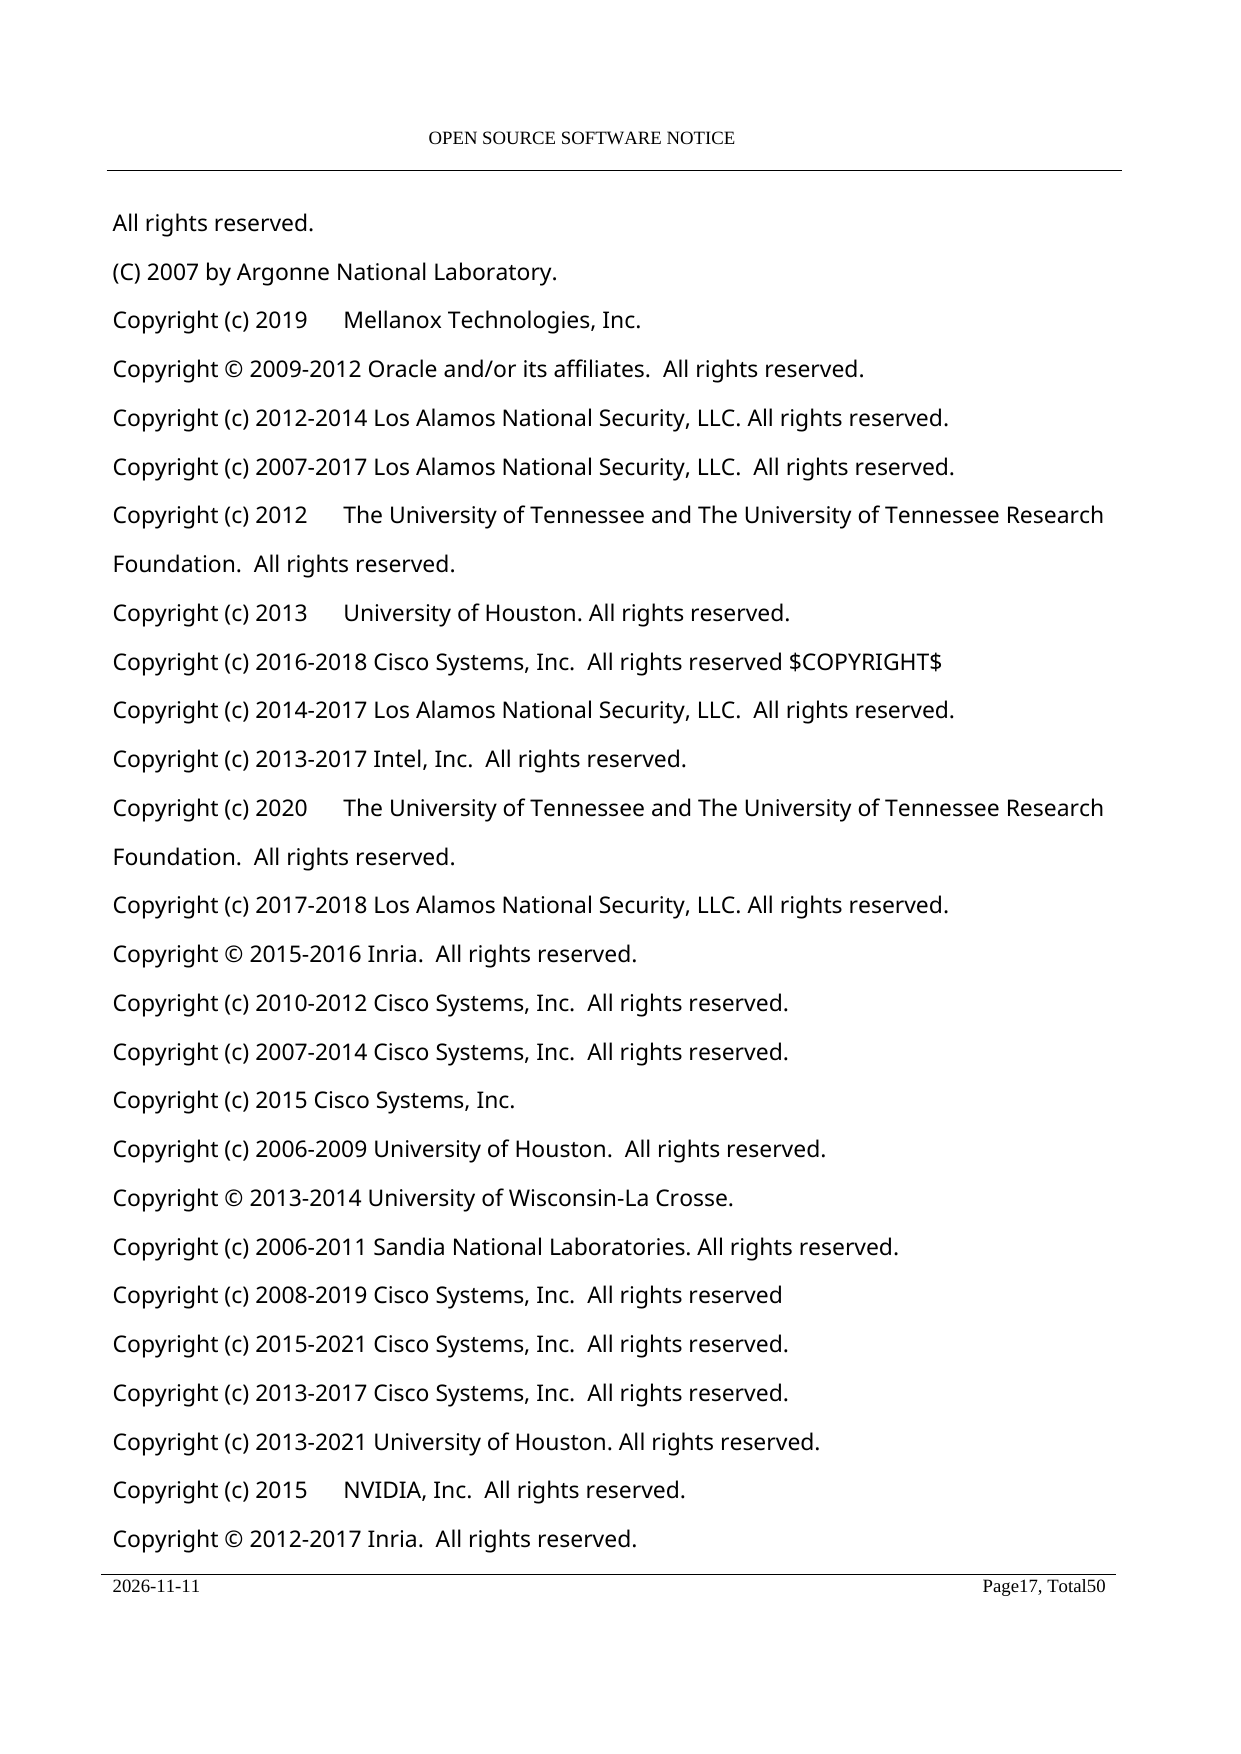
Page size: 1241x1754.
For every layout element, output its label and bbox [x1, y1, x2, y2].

text [112, 206, 1128, 1555]
